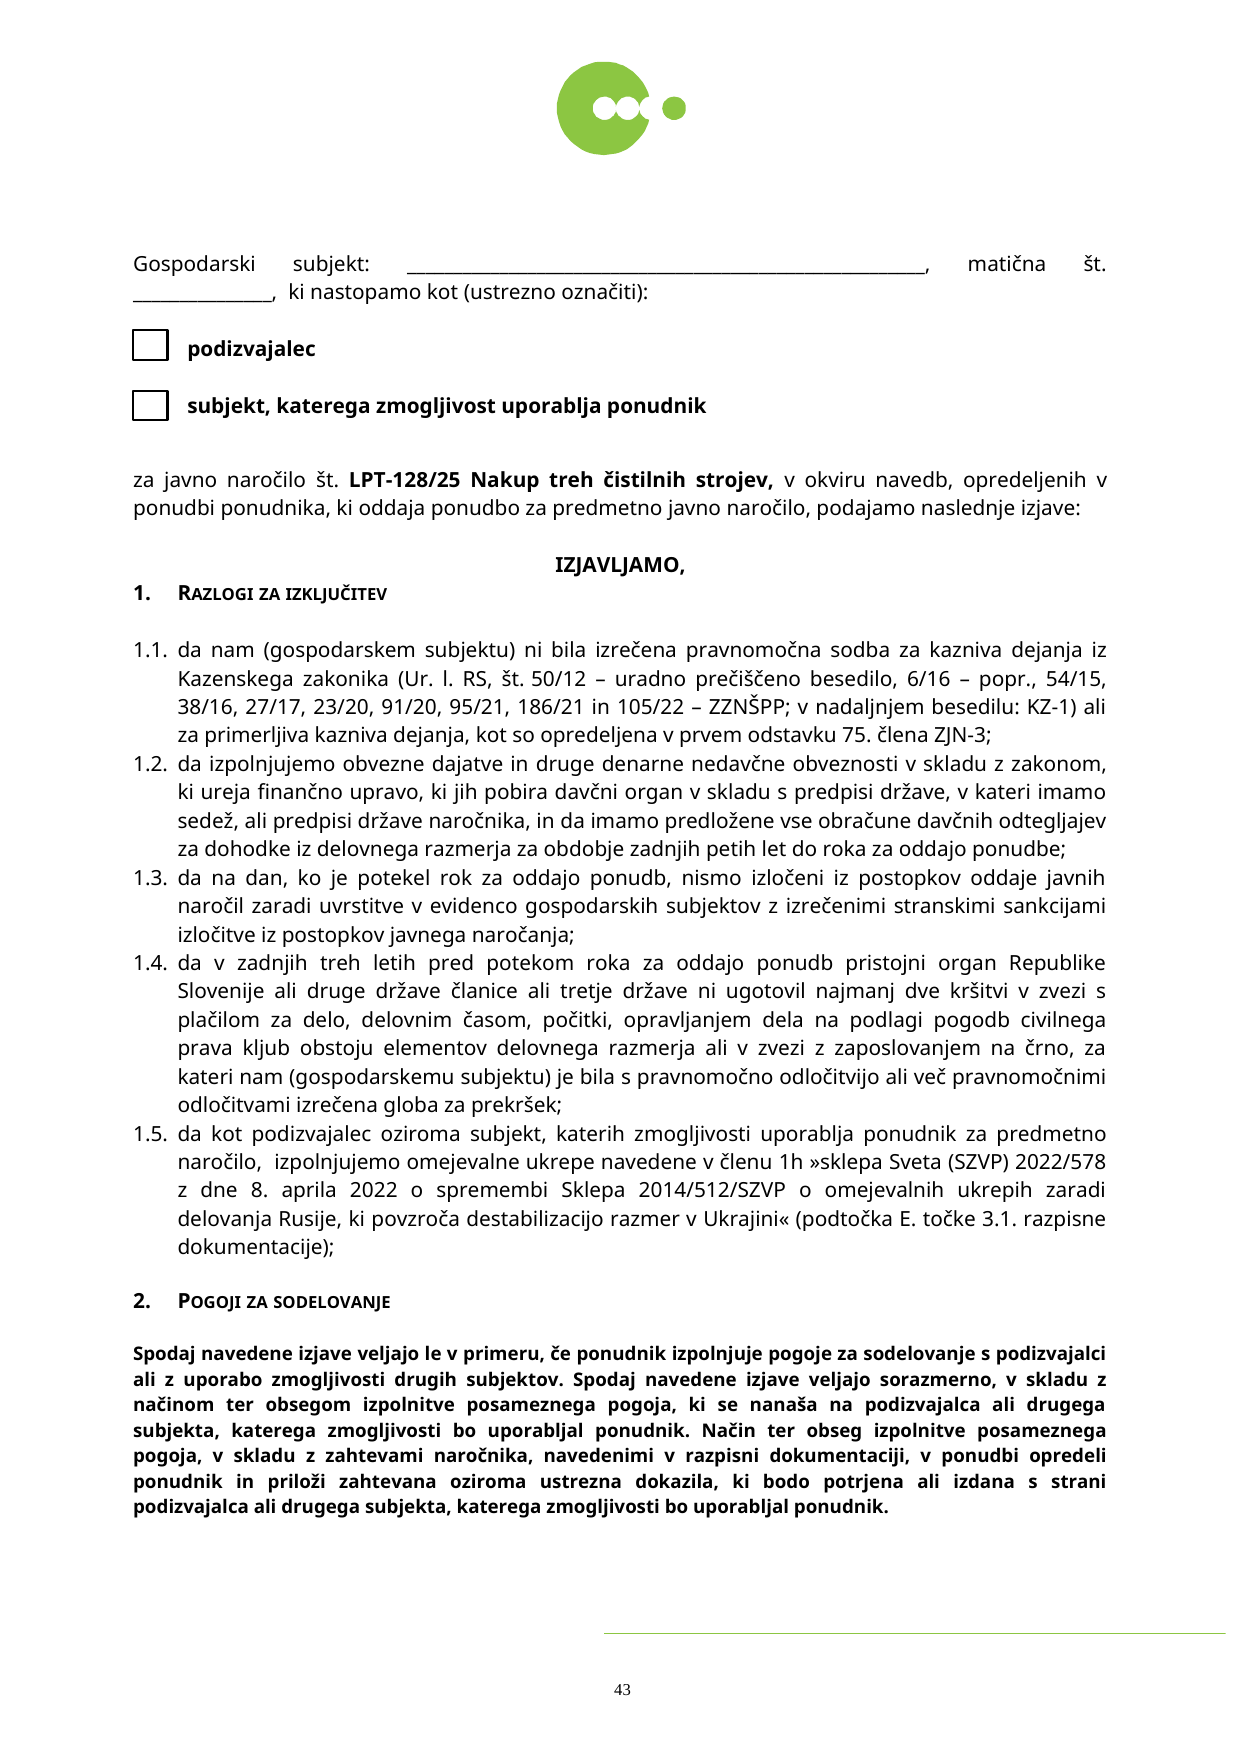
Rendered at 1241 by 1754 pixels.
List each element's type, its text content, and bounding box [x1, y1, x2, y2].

list da izpolnjujemo obvezne dajatve in druge denarne nedavčne obveznosti v skladu z zakonom, ki ureja finančno upravo, ki jih pobira davčni organ v skladu s predpisi države, v kateri imamo sedež, ali predpisi države naročnika, in da imamo predložene vse obračune davčnih odtegljajev za dohodke iz delovnega razmerja za obdobje zadnjih petih let do roka za oddajo ponudbe; [133, 749, 1108, 863]
list da nam (gospodarskem subjektu) ni bila izrečena pravnomočna sodba za kazniva dejanja iz Kazenskega zakonika (Ur. l. RS, št. 50/12 – uradno prečiščeno besedilo, 6/16 – popr., 54/15, 38/16, 27/17, 23/20, 91/20, 95/21, 186/21 in 105/22 – ZZNŠPP; v nadaljnjem besedilu: KZ-1) ali za primerljiva kazniva dejanja, kot so opredeljena v prvem odstavku 75. člena ZJN-3; [133, 635, 1108, 749]
text podizvajalec [133, 334, 1107, 362]
list da na dan, ko je potekel rok za oddajo ponudb, nismo izločeni iz postopkov oddaje javnih naročil zaradi uvrstitve v evidenco gospodarskih subjektov z izrečenimi stranskimi sankcijami izločitve iz postopkov javnega naročanja; [133, 863, 1108, 948]
text IZJAVLJAMO, [133, 550, 1108, 578]
list Pogoji za sodelovanje [133, 1286, 1108, 1315]
list da v zadnjih treh letih pred potekom roka za oddajo ponudb pristojni organ Republike Slovenije ali druge države članice ali tretje države ni ugotovil najmanj dve kršitvi v zvezi s plačilom za delo, delovnim časom, počitki, opravljanjem dela na podlagi pogodb civilnega prava kljub obstoju elementov delovnega razmerja ali v zvezi z zaposlovanjem na črno, za kateri nam (gospodarskemu subjektu) je bila s pravnomočno odločitvijo ali več pravnomočnimi odločitvami izrečena globa za prekršek; [133, 948, 1108, 1119]
text Spodaj navedene izjave veljajo le v primeru, če ponudnik izpolnjuje pogoje za sodelovanje s podizvajalci ali z uporabo zmogljivosti drugih subjektov. Spodaj navedene izjave veljajo sorazmerno, v skladu z načinom ter obsegom izpolnitve posameznega pogoja, ki se nanaša na podizvajalca ali drugega subjekta, katerega zmogljivosti bo uporabljal ponudnik. Način ter obseg izpolnitve posameznega pogoja, v skladu z zahtevami naročnika, navedenimi v razpisni dokumentaciji, v ponudbi opredeli ponudnik in priloži zahtevana oziroma ustrezna dokazila, ki bodo potrjena ali izdana s strani podizvajalca ali drugega subjekta, katerega zmogljivosti bo uporabljal ponudnik. [133, 1340, 1107, 1519]
text subjekt, katerega zmogljivost uporablja ponudnik [169, 391, 1107, 419]
list da kot podizvajalec oziroma subjekt, katerih zmogljivosti uporablja ponudnik za predmetno naročilo, izpolnjujemo omejevalne ukrepe navedene v členu 1h »sklepa Sveta (SZVP) 2022/578 z dne 8. aprila 2022 o spremembi Sklepa 2014/512/SZVP o omejevalnih ukrepih zaradi delovanja Rusije, ki povzroča destabilizacijo razmer v Ukrajini« (podtočka E. točke 3.1. razpisne dokumentacije); [133, 1119, 1108, 1261]
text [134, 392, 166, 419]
text za javno naročilo št. LPT-128/25 Nakup treh čistilnih strojev, v okviru navedb, opredeljenih v ponudbi ponudnika, ki oddaja ponudbo za predmetno javno naročilo, podajamo naslednje izjave: [133, 465, 1107, 522]
list Razlogi za izključitev [133, 578, 1108, 607]
text Gospodarski subjekt: ________________________________________________________, matična št. _______________, ki nastopamo kot (ustrezno označiti): [133, 249, 1107, 306]
